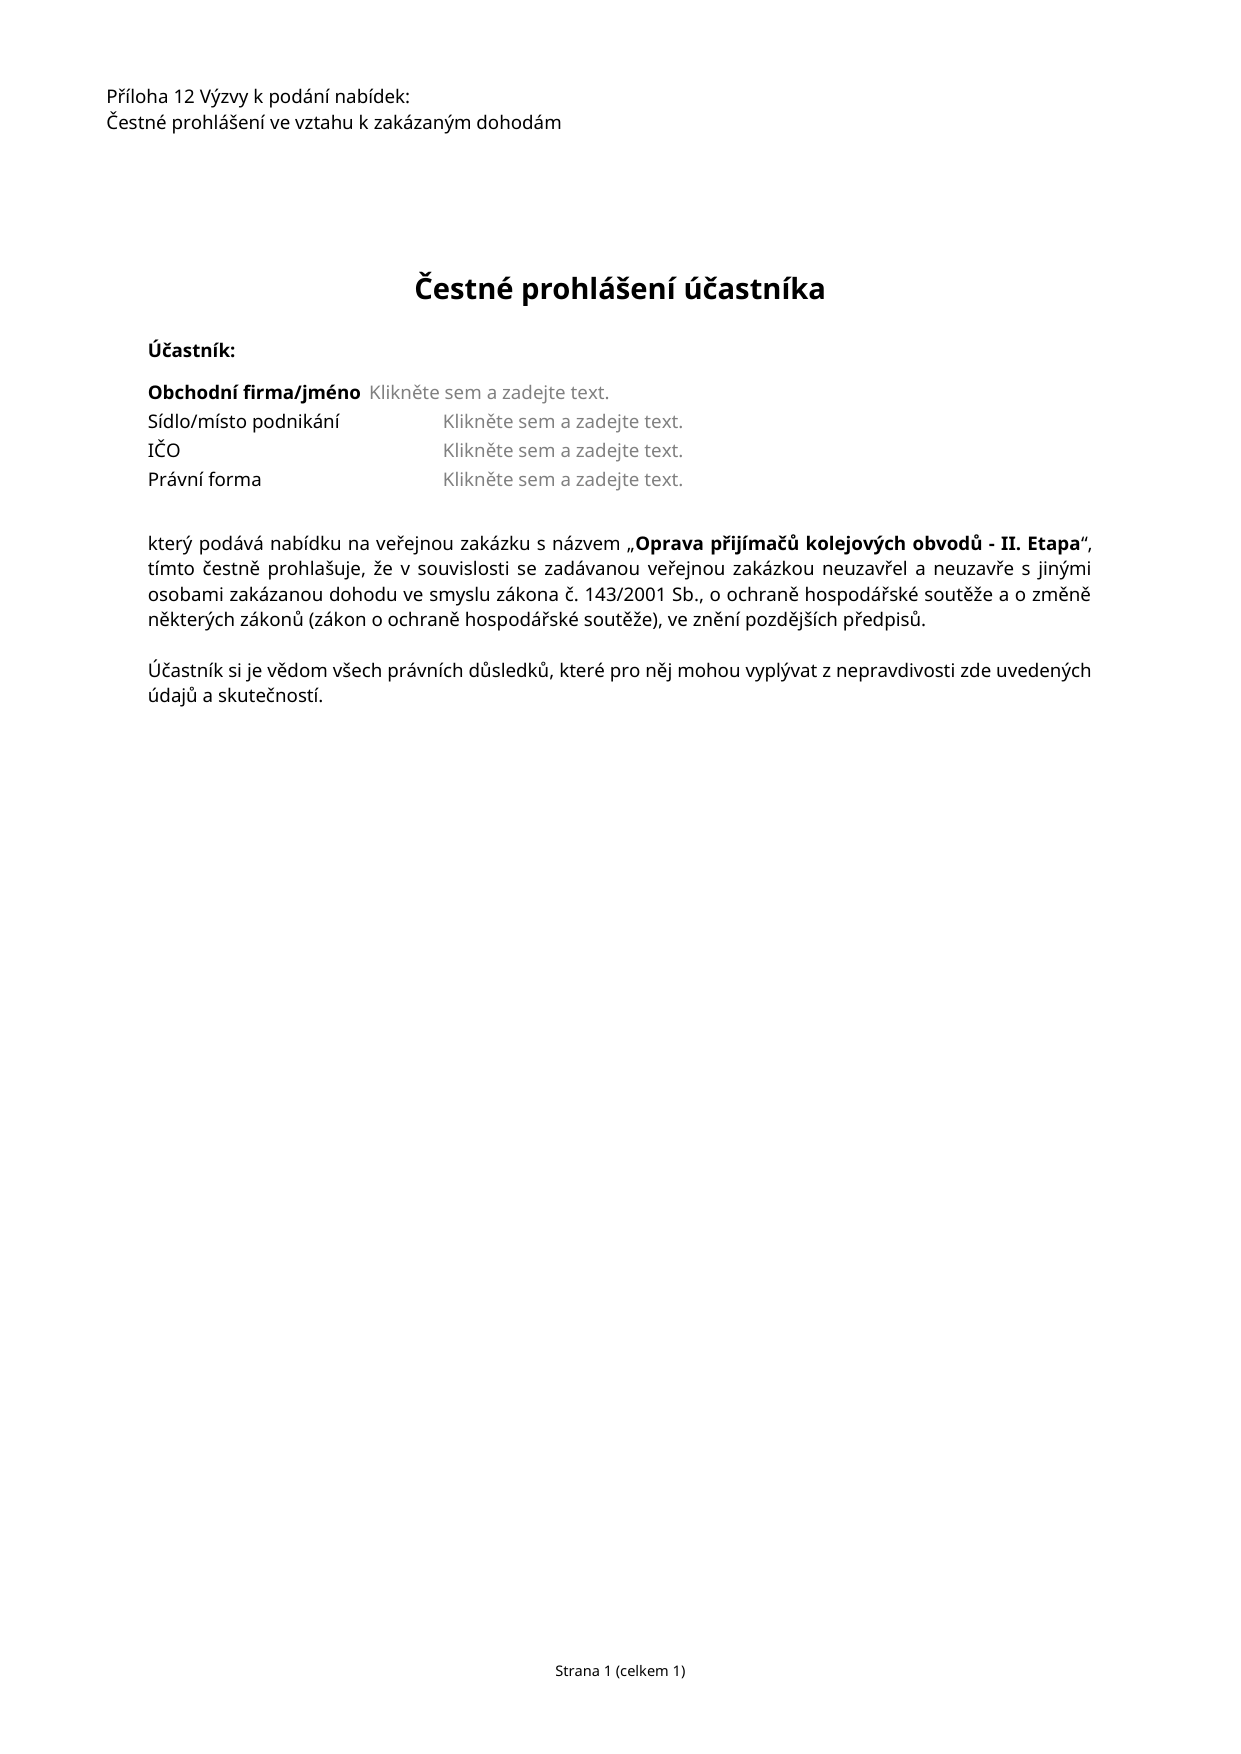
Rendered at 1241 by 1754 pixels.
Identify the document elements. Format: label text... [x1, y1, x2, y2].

text Sídlo/místo podnikání [148, 405, 1093, 434]
title Čestné prohlášení účastníka [148, 268, 1093, 308]
text Účastník si je vědom všech právních důsledků, které pro něj mohou vyplývat z nepravdivosti zde uvedených údajů a skutečností. [148, 657, 1093, 708]
text IČO [148, 434, 1093, 463]
text Účastník: [148, 333, 1093, 364]
text Obchodní firma/jméno [148, 376, 1093, 405]
text Právní forma [148, 463, 1093, 492]
text který podává nabídku na veřejnou zakázku s názvem „Oprava přijímačů kolejových obvodů - II. Etapa“, tímto čestně prohlašuje, že v souvislosti se zadávanou veřejnou zakázkou neuzavřel a neuzavře s jinými osobami zakázanou dohodu ve smyslu zákona č. 143/2001 Sb., o ochraně hospodářské soutěže a o změně některých zákonů (zákon o ochraně hospodářské soutěže), ve znění pozdějších předpisů. [148, 530, 1093, 632]
